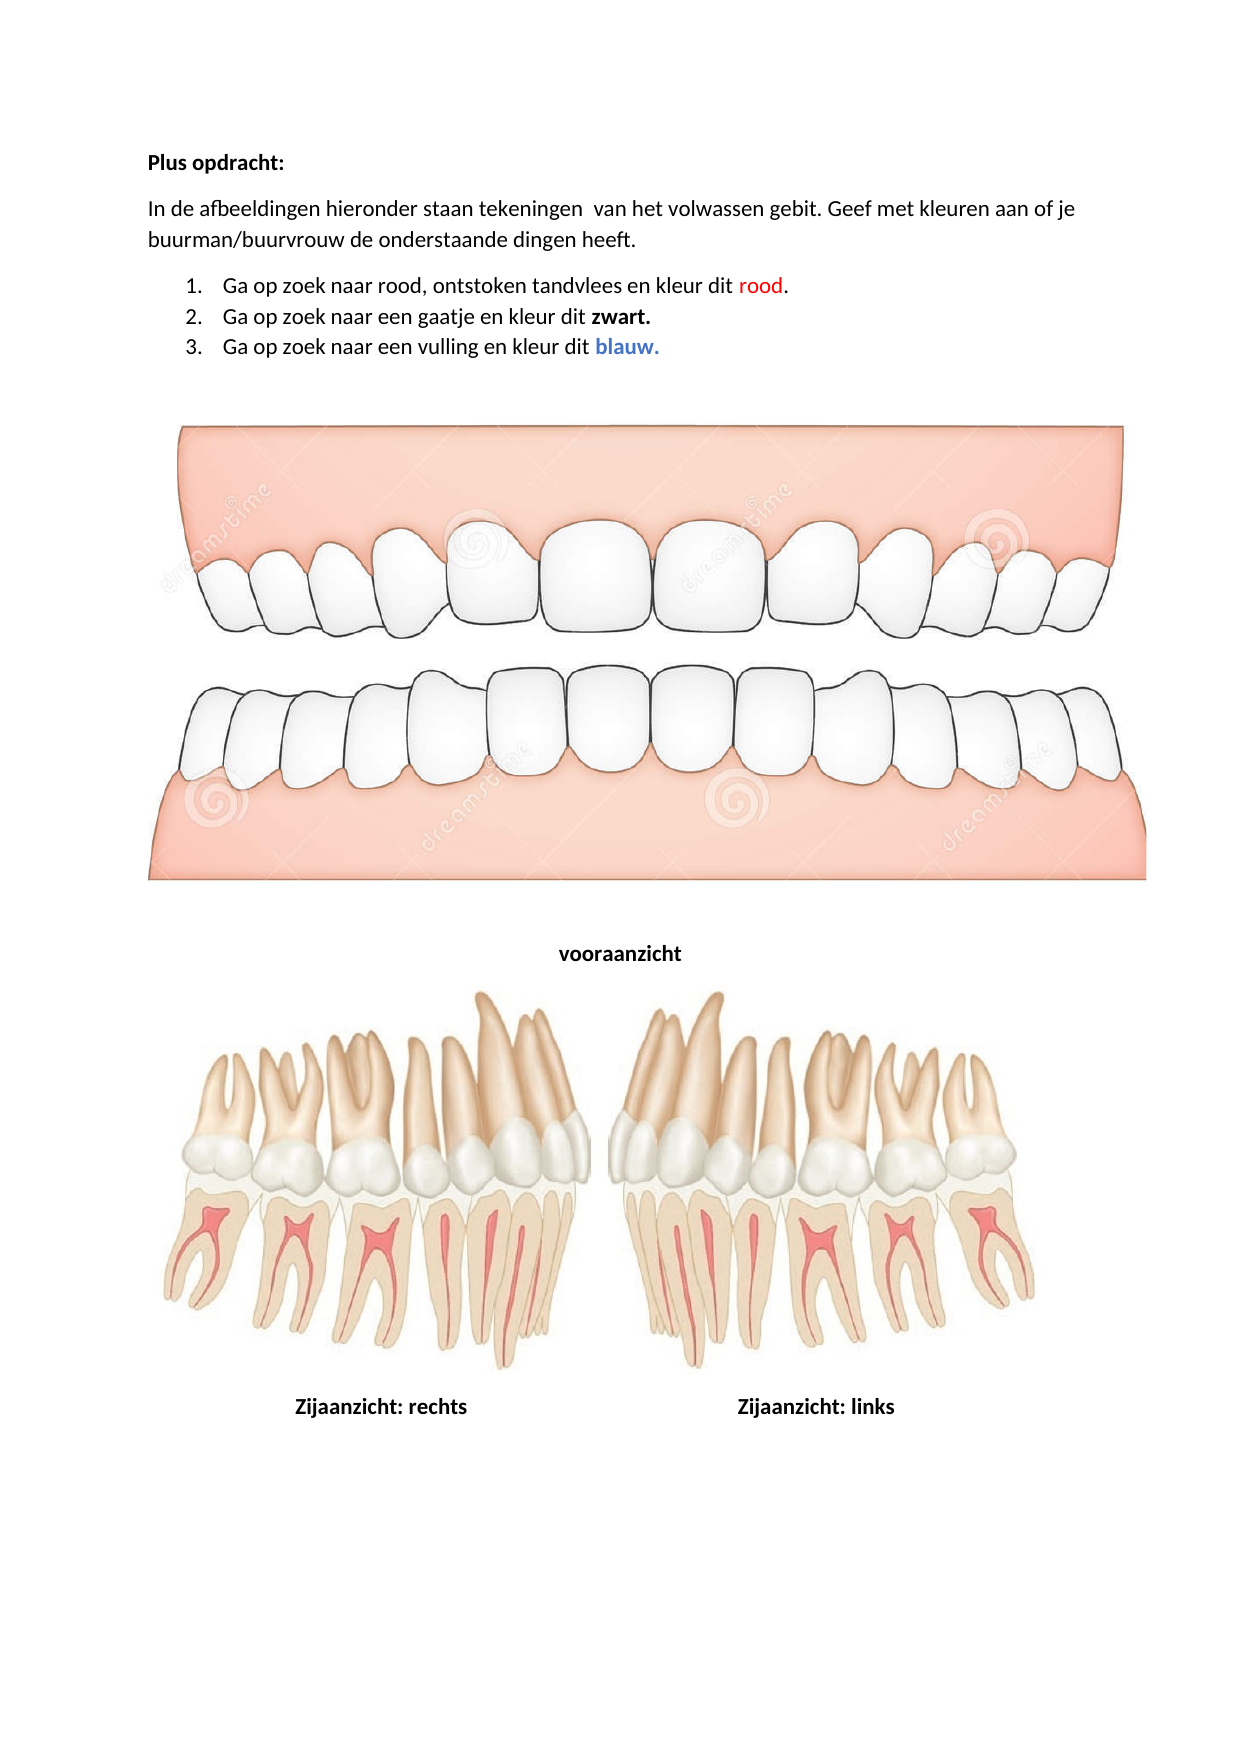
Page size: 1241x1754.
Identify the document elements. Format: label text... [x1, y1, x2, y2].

picture [147, 378, 1147, 920]
text vooraanzicht [148, 939, 1093, 967]
list Ga op zoek naar een vulling en kleur dit blauw. [185, 332, 1093, 360]
text In de afbeeldingen hieronder staan tekeningen van het volwassen gebit. Geef met kleuren aan of je buurman/buurvrouw de onderstaande dingen heeft. [148, 194, 1093, 253]
list Ga op zoek naar een gaatje en kleur dit zwart. [185, 302, 1093, 330]
list Ga op zoek naar rood, ontstoken tandvlees en kleur dit rood. [185, 272, 1093, 299]
picture [147, 985, 1051, 1374]
text Zijaanzicht: rechts Zijaanzicht: links [148, 1392, 1093, 1420]
text Plus opdracht: [148, 148, 1093, 176]
